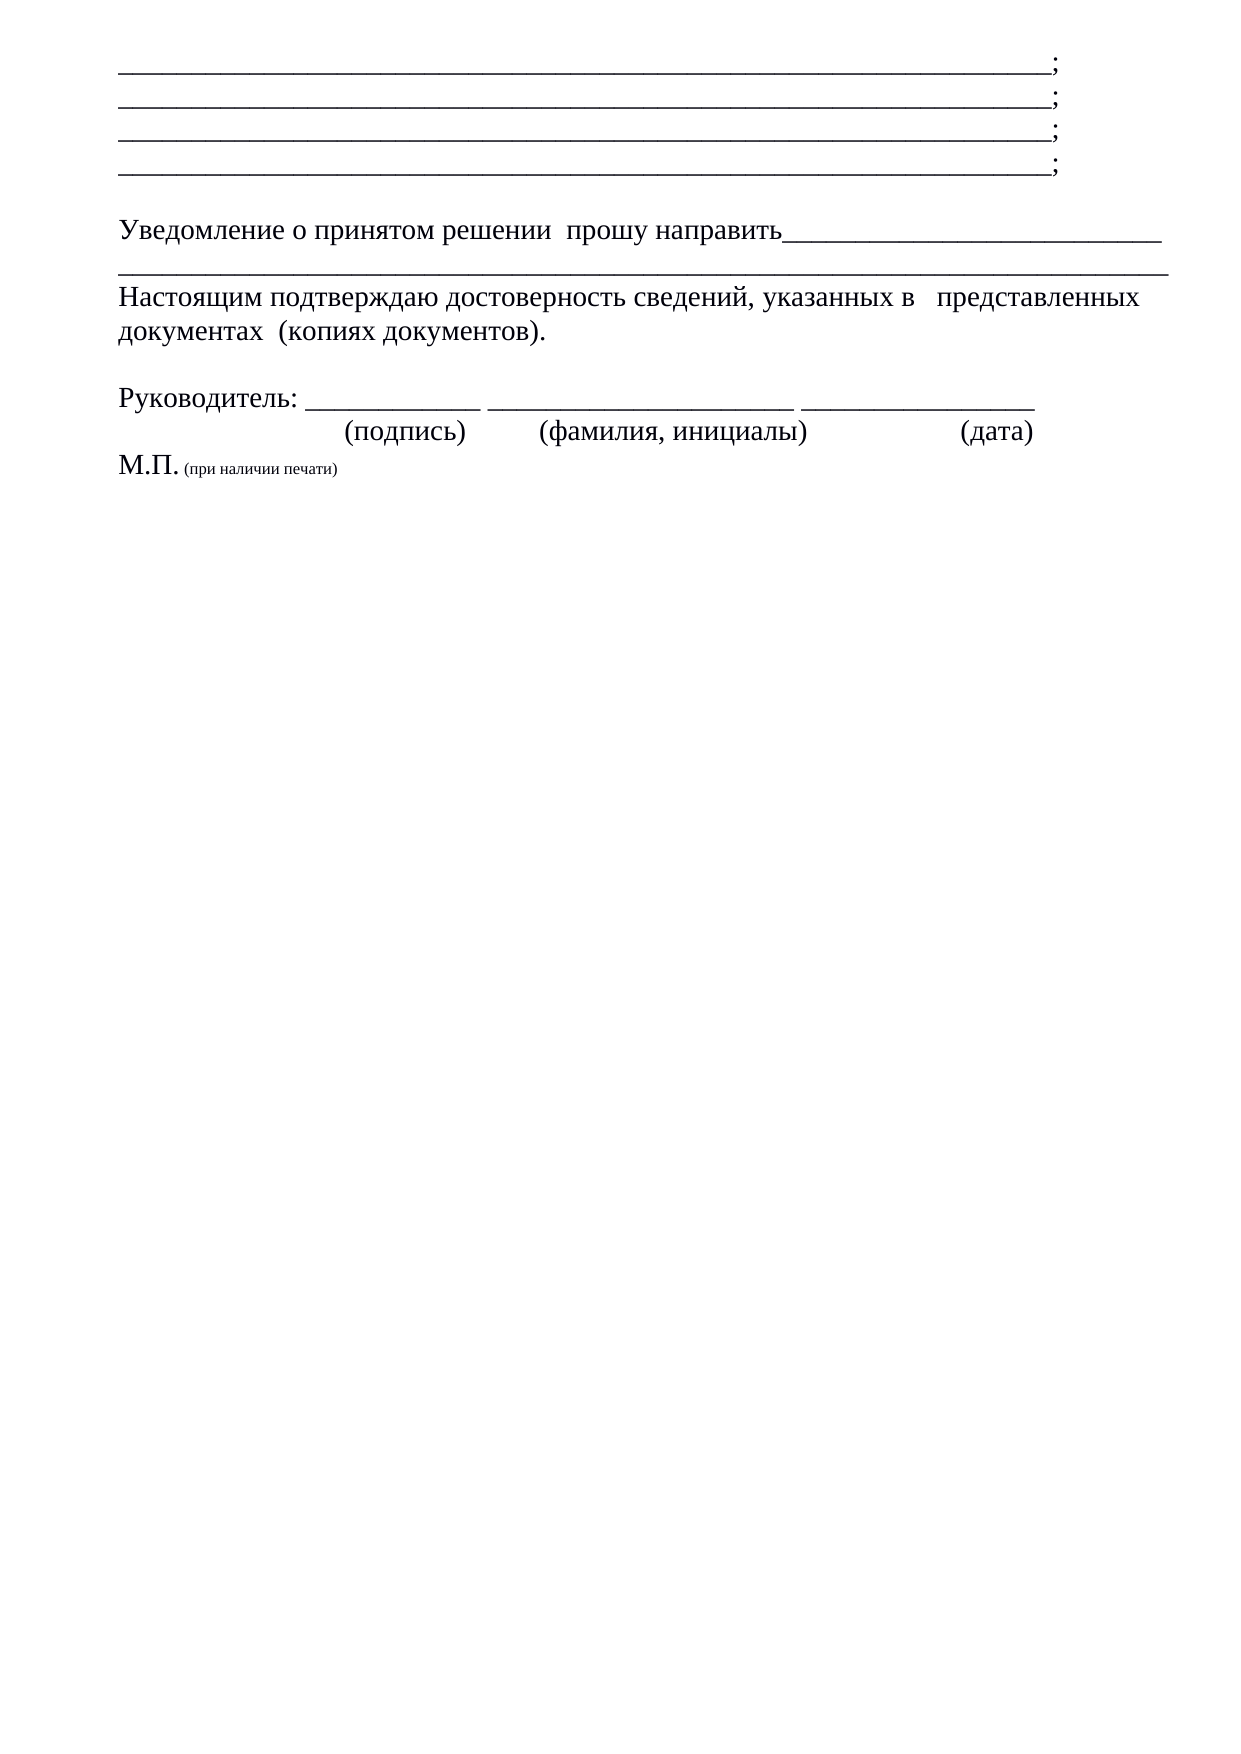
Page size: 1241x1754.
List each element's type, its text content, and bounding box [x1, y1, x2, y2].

text ________________________________________________________________; ________________________________________________________________; ________________________________________________________________; ________________________________________________________________; [118, 44, 1181, 178]
text Уведомление о принятом решении прошу направить__________________________ [118, 212, 1181, 246]
text Настоящим подтверждаю достоверность сведений, указанных в представленных документах (копиях документов). Руководитель: ____________ _____________________ ________________ (подпись) (фамилия, инициалы) (дата) М.П. (при наличии печати) [118, 279, 1181, 514]
text ________________________________________________________________________ [118, 246, 1181, 279]
